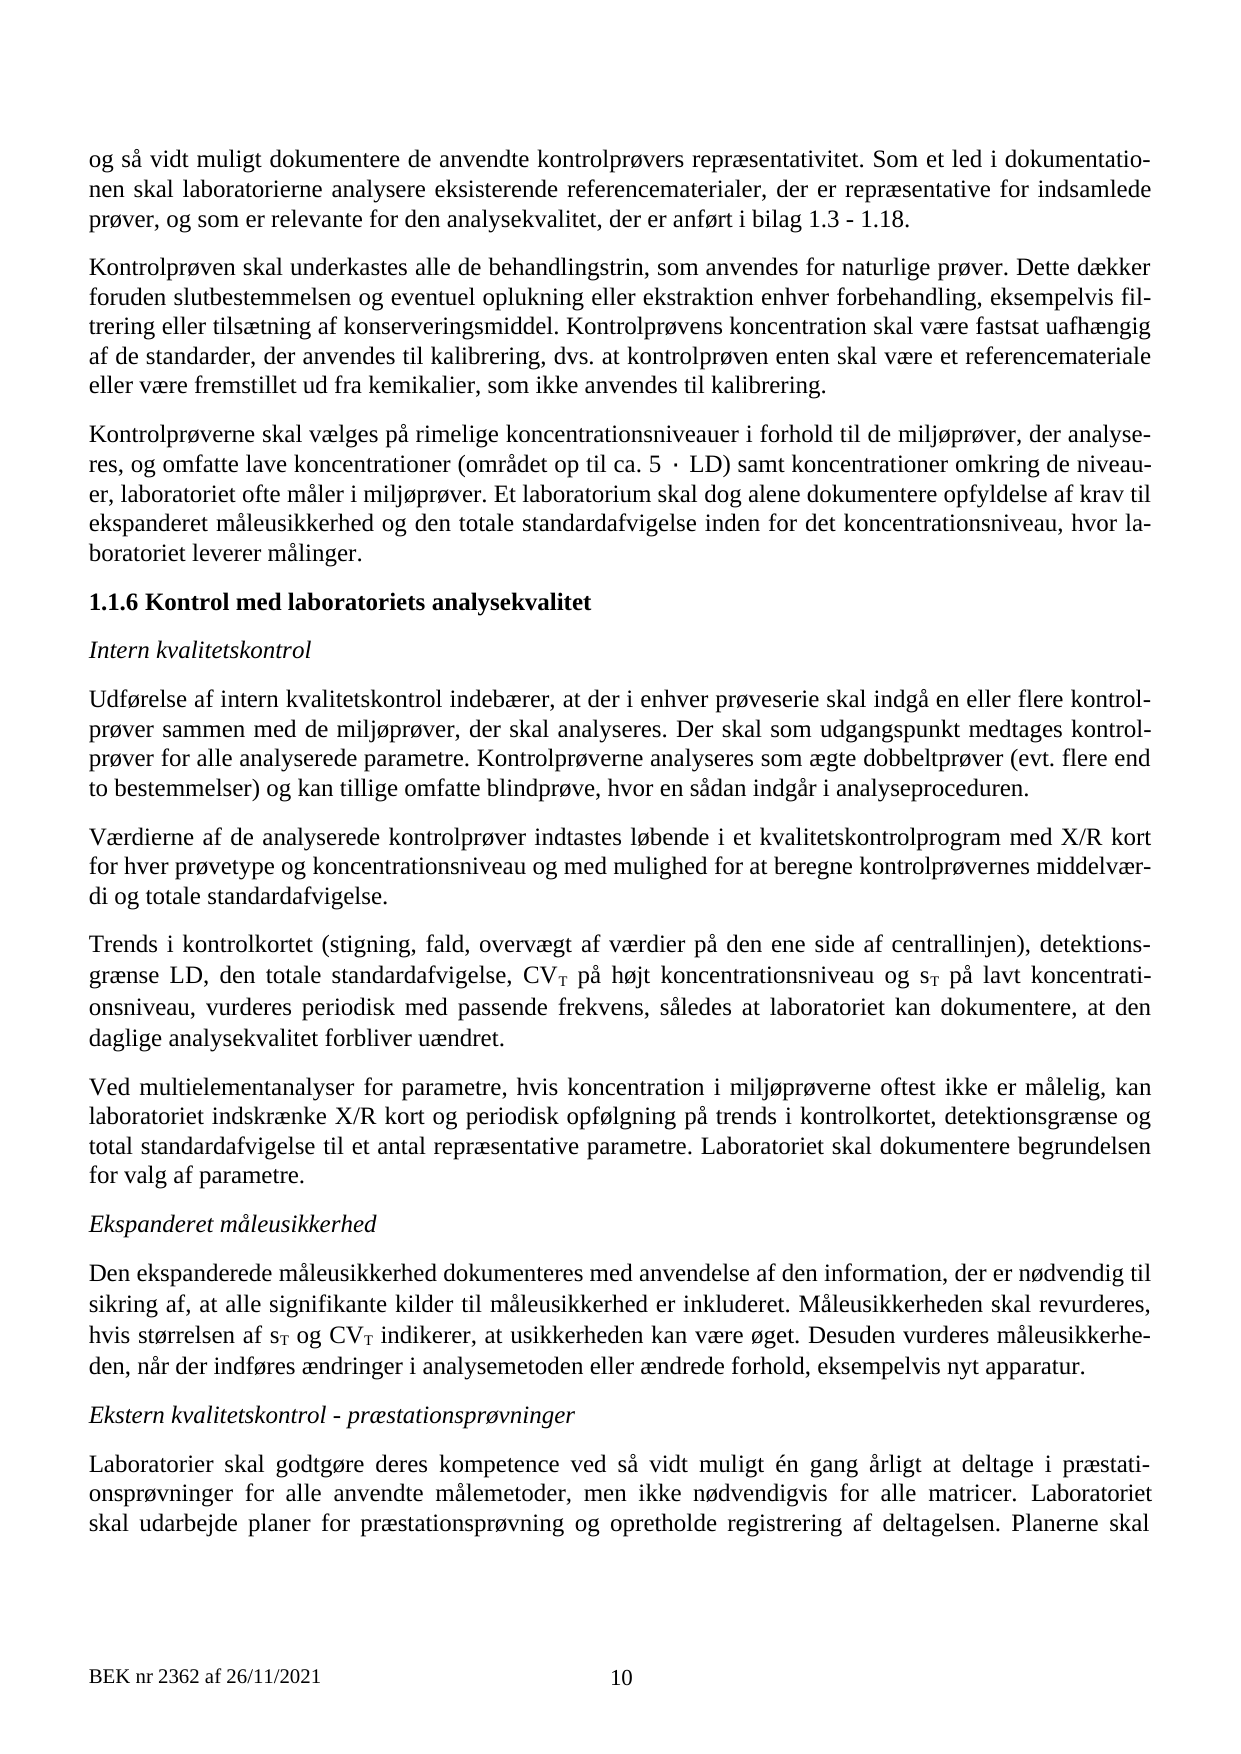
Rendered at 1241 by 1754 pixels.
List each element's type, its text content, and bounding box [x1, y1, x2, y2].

text Værdierne af de analyserede kontrolprøver indtastes løbende i et kvalitetskontrolprogram med X/R kort for hver prøvetype og koncentrationsniveau og med mulighed for at beregne kontrolprøvernes middelvær- di og totale standardafvigelse. [88, 822, 1152, 909]
text Trends i kontrolkortet (stigning, fald, overvægt af værdier på den ene side af centrallinjen), detektions- grænse LD, den totale standardafvigelse, CVT på højt koncentrationsniveau og sT på lavt koncentrati- onsniveau, vurderes periodisk med passende frekvens, således at laboratoriet kan dokumentere, at den daglige analysekvalitet forbliver uændret. [88, 929, 1152, 1051]
text Ekspanderet måleusikkerhed [88, 1209, 1236, 1238]
text Intern kvalitetskontrol [88, 635, 1236, 664]
text og så vidt muligt dokumentere de anvendte kontrolprøvers repræsentativitet. Som et led i dokumentatio- nen skal laboratorierne analysere eksisterende referencematerialer, der er repræsentative for indsamlede prøver, og som er relevante for den analysekvalitet, der er anført i bilag 1.3 - 1.18. [88, 144, 1152, 232]
text Kontrolprøverne skal vælges på rimelige koncentrationsniveauer i forhold til de miljøprøver, der analyse- res, og omfatte lave koncentrationer (området op til ca. 5 ٠ LD) samt koncentrationer omkring de niveau- er, laboratoriet ofte måler i miljøprøver. Et laboratorium skal dog alene dokumentere opfyldelse af krav til ekspanderet måleusikkerhed og den totale standardafvigelse inden for det koncentrationsniveau, hvor la- boratoriet leverer målinger. [88, 419, 1152, 567]
text Kontrolprøven skal underkastes alle de behandlingstrin, som anvendes for naturlige prøver. Dette dækker foruden slutbestemmelsen og eventuel oplukning eller ekstraktion enhver forbehandling, eksempelvis fil- trering eller tilsætning af konserveringsmiddel. Kontrolprøvens koncentration skal være fastsat uafhængig af de standarder, der anvendes til kalibrering, dvs. at kontrolprøven enten skal være et referencemateriale eller være fremstillet ud fra kemikalier, som ikke anvendes til kalibrering. [88, 252, 1152, 399]
subtitle Kontrol med laboratoriets analysekvalitet [88, 587, 1236, 615]
text Den ekspanderede måleusikkerhed dokumenteres med anvendelse af den information, der er nødvendig til sikring af, at alle signifikante kilder til måleusikkerhed er inkluderet. Måleusikkerheden skal revurderes, hvis størrelsen af sT og CVT indikerer, at usikkerheden kan være øget. Desuden vurderes måleusikkerhe- den, når der indføres ændringer i analysemetoden eller ændrede forhold, eksempelvis nyt apparatur. [88, 1258, 1152, 1380]
text Udførelse af intern kvalitetskontrol indebærer, at der i enhver prøveserie skal indgå en eller flere kontrol- prøver sammen med de miljøprøver, der skal analyseres. Der skal som udgangspunkt medtages kontrol- prøver for alle analyserede parametre. Kontrolprøverne analyseres som ægte dobbeltprøver (evt. flere end to bestemmelser) og kan tillige omfatte blindprøve, hvor en sådan indgår i analyseproceduren. [88, 684, 1152, 802]
text Ekstern kvalitetskontrol - præstationsprøvninger [88, 1400, 1236, 1429]
text Ved multielementanalyser for parametre, hvis koncentration i miljøprøverne oftest ikke er målelig, kan laboratoriet indskrænke X/R kort og periodisk opfølgning på trends i kontrolkortet, detektionsgrænse og total standardafvigelse til et antal repræsentative parametre. Laboratoriet skal dokumentere begrundelsen for valg af parametre. [88, 1072, 1152, 1189]
text Laboratorier skal godtgøre deres kompetence ved så vidt muligt én gang årligt at deltage i præstati- onsprøvninger for alle anvendte målemetoder, men ikke nødvendigvis for alle matricer. Laboratoriet skal udarbejde planer for præstationsprøvning og opretholde registrering af deltagelsen. Planerne skal [88, 1449, 1152, 1537]
